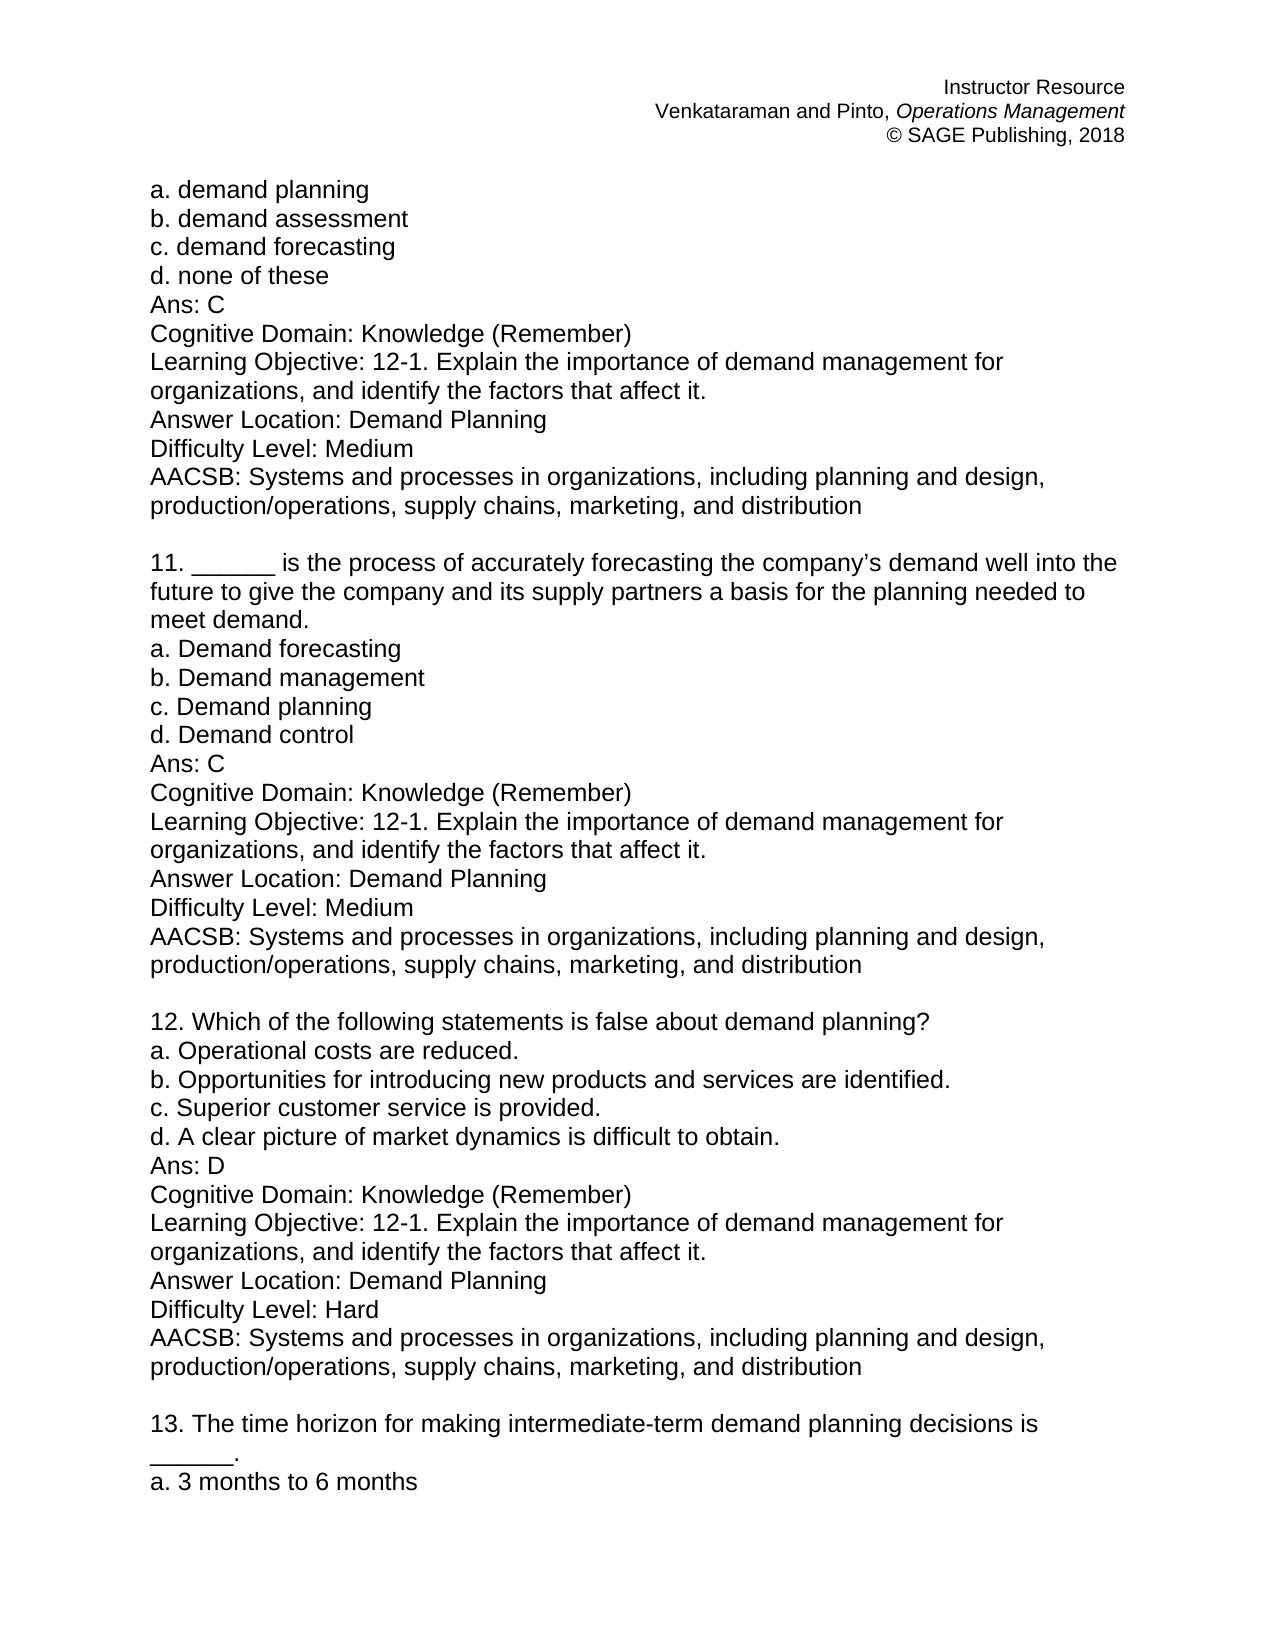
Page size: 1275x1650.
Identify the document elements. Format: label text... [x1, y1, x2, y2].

text a. 3 months to 6 months [150, 1466, 1125, 1495]
text Learning Objective: 12-1. Explain the importance of demand management for organizations, and identify the factors that affect it. [150, 347, 1125, 405]
text Answer Location: Demand Planning [150, 864, 1125, 893]
text d. A clear picture of market dynamics is difficult to obtain. [150, 1122, 1125, 1151]
text c. Demand planning [150, 692, 1125, 720]
text 13. The time horizon for making intermediate-term demand planning decisions is ______. [150, 1409, 1125, 1466]
text AACSB: Systems and processes in organizations, including planning and design, production/operations, supply chains, marketing, and distribution [150, 462, 1125, 520]
text AACSB: Systems and processes in organizations, including planning and design, production/operations, supply chains, marketing, and distribution [150, 1323, 1125, 1381]
text c. demand forecasting [150, 232, 1125, 261]
text Cognitive Domain: Knowledge (Remember) [150, 1180, 1125, 1208]
text d. Demand control [150, 720, 1125, 749]
text Ans: C [150, 290, 1125, 319]
text Cognitive Domain: Knowledge (Remember) [150, 778, 1125, 807]
text c. Superior customer service is provided. [150, 1093, 1125, 1122]
text Difficulty Level: Hard [150, 1295, 1125, 1323]
text Answer Location: Demand Planning [150, 1266, 1125, 1295]
text a. Operational costs are reduced. [150, 1036, 1125, 1065]
text d. none of these [150, 261, 1125, 290]
text Ans: C [150, 749, 1125, 778]
text b. Opportunities for introducing new products and services are identified. [150, 1065, 1125, 1093]
text Difficulty Level: Medium [150, 434, 1125, 462]
text Cognitive Domain: Knowledge (Remember) [150, 319, 1125, 347]
text Ans: D [150, 1151, 1125, 1180]
text Learning Objective: 12-1. Explain the importance of demand management for organizations, and identify the factors that affect it. [150, 1208, 1125, 1266]
text Difficulty Level: Medium [150, 893, 1125, 922]
text b. Demand management [150, 663, 1125, 692]
text 11. ______ is the process of accurately forecasting the company’s demand well into the future to give the company and its supply partners a basis for the planning needed to meet demand. [150, 548, 1125, 634]
text b. demand assessment [150, 204, 1125, 232]
text Learning Objective: 12-1. Explain the importance of demand management for organizations, and identify the factors that affect it. [150, 807, 1125, 864]
text Answer Location: Demand Planning [150, 405, 1125, 434]
text 12. Which of the following statements is false about demand planning? [150, 1007, 1125, 1036]
text AACSB: Systems and processes in organizations, including planning and design, production/operations, supply chains, marketing, and distribution [150, 922, 1125, 979]
text a. demand planning [150, 175, 1125, 204]
text a. Demand forecasting [150, 634, 1125, 663]
